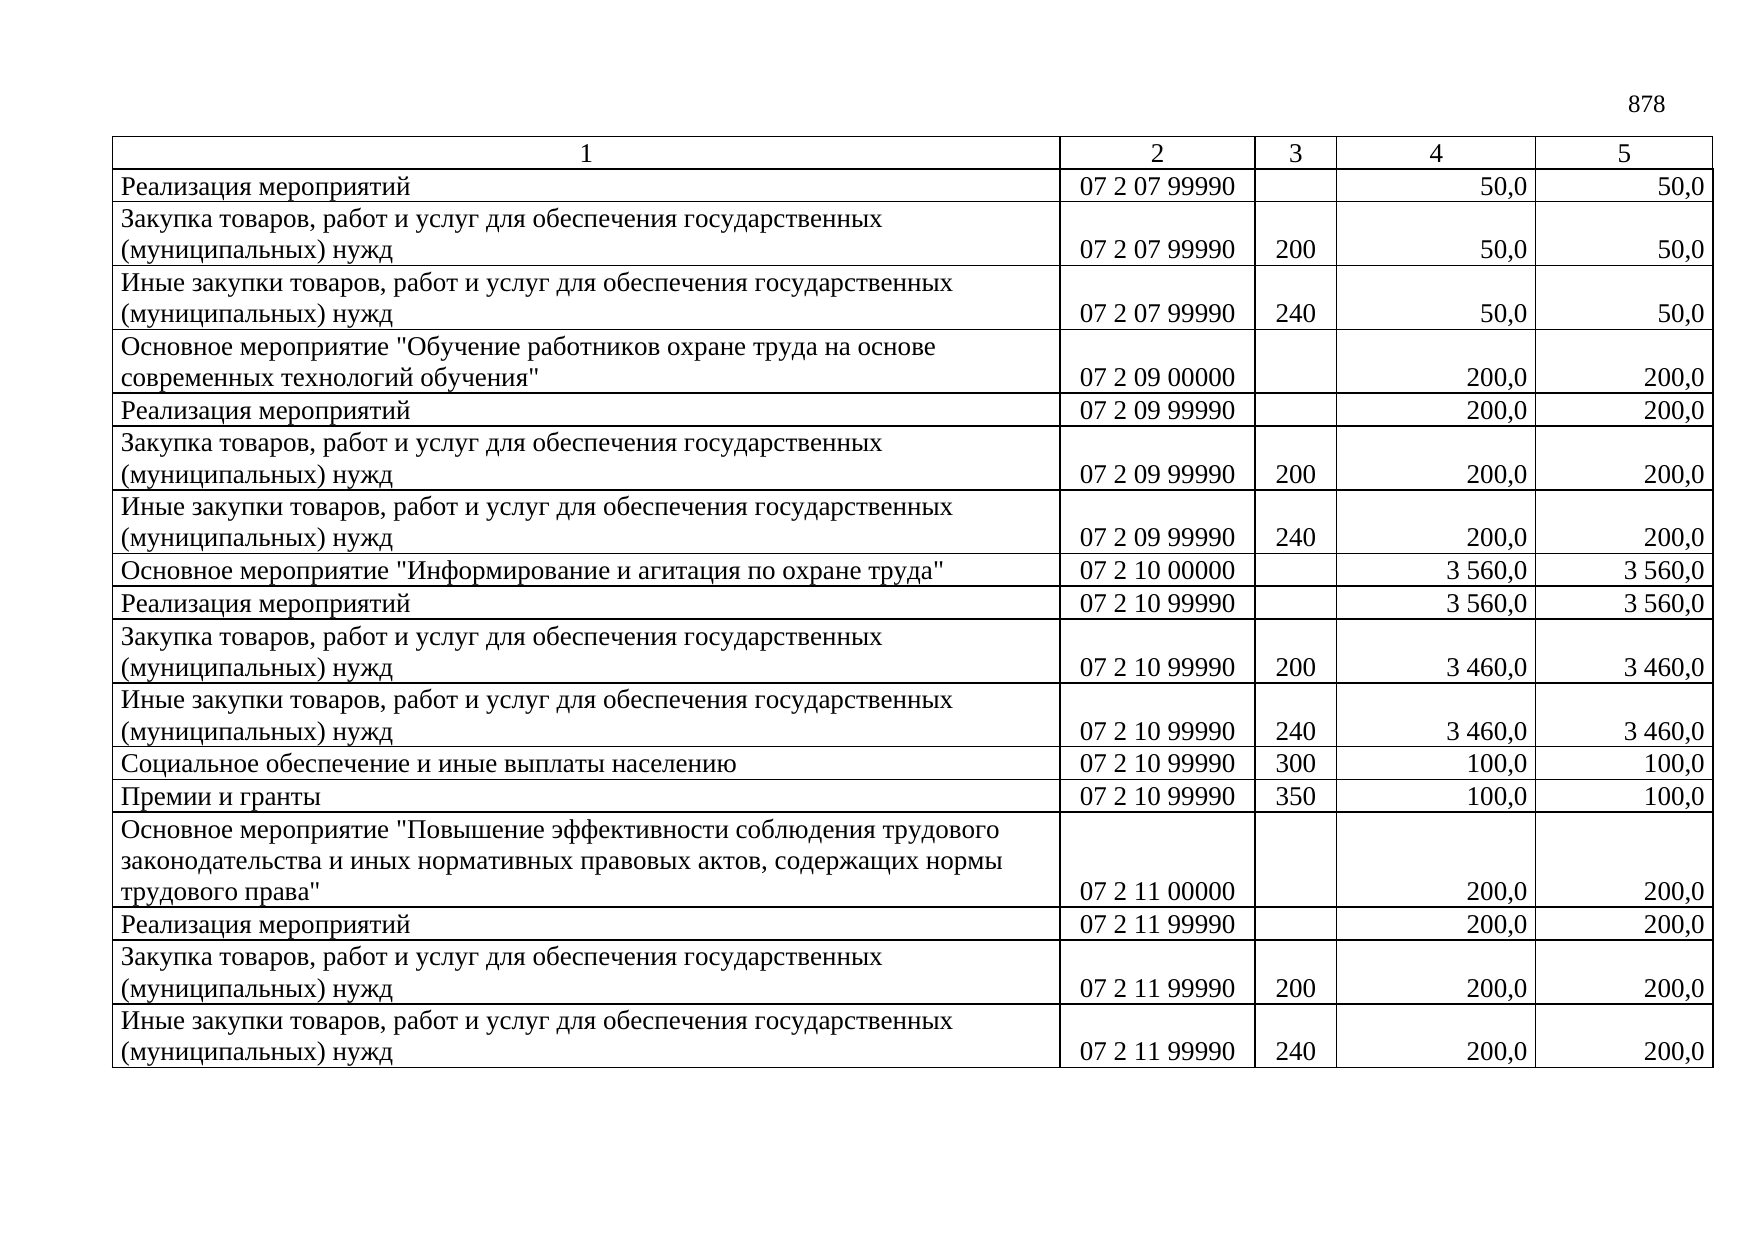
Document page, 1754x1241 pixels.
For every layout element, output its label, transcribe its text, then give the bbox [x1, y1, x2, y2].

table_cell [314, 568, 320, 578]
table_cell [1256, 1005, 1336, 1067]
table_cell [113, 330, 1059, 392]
table_header 4 [1337, 137, 1535, 168]
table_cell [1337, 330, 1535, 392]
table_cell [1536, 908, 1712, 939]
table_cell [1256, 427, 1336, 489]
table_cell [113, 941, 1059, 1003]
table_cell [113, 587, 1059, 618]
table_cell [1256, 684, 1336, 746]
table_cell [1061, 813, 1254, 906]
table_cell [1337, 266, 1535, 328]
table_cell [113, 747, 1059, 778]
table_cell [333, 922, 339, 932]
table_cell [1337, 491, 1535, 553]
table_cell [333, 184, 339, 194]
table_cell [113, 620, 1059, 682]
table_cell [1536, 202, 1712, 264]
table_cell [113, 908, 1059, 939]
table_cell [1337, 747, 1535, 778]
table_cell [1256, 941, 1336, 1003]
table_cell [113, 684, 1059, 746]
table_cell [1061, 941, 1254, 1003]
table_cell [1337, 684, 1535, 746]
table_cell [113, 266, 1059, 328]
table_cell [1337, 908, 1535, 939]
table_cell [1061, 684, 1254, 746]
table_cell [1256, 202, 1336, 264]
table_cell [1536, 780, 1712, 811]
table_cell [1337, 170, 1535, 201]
table_header 5 [1536, 137, 1712, 168]
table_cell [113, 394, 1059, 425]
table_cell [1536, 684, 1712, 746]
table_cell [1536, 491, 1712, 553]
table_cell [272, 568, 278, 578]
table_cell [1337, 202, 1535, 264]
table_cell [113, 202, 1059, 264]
table_header 3 [1256, 137, 1336, 168]
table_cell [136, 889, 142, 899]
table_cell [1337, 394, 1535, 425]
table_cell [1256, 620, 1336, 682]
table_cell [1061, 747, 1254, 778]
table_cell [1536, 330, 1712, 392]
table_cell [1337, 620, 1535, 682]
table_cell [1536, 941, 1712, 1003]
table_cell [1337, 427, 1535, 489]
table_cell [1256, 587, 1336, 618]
table_header 2 [1061, 137, 1254, 168]
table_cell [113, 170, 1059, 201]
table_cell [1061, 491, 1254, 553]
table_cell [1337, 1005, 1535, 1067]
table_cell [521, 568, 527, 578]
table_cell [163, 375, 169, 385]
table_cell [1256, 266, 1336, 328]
table_header 1 [113, 137, 1059, 168]
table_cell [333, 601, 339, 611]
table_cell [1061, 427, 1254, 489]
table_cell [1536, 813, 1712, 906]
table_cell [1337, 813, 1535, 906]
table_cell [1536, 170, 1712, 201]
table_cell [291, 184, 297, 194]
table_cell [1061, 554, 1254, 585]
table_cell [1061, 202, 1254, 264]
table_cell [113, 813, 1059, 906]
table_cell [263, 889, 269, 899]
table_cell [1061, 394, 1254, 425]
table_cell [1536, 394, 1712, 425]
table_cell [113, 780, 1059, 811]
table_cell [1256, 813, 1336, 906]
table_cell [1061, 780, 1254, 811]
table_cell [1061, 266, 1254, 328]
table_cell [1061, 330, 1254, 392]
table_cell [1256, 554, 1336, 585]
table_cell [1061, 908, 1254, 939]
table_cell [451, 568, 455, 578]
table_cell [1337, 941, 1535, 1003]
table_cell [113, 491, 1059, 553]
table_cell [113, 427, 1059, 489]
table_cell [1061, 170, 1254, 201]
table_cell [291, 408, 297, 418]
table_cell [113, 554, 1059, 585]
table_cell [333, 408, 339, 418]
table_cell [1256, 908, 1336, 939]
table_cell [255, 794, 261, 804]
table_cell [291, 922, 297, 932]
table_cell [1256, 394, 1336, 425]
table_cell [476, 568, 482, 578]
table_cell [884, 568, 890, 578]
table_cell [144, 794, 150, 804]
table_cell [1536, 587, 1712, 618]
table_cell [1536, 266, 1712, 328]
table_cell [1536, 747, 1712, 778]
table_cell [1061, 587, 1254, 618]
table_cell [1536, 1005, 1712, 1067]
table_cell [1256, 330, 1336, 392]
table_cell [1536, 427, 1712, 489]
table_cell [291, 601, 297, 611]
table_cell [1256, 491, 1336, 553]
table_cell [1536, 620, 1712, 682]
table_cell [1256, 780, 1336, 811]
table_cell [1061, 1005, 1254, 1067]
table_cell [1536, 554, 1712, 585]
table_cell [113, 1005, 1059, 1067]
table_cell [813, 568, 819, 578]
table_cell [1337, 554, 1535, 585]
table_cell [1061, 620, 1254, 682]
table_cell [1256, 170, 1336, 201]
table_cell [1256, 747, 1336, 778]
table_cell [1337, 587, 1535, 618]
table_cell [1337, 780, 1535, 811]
